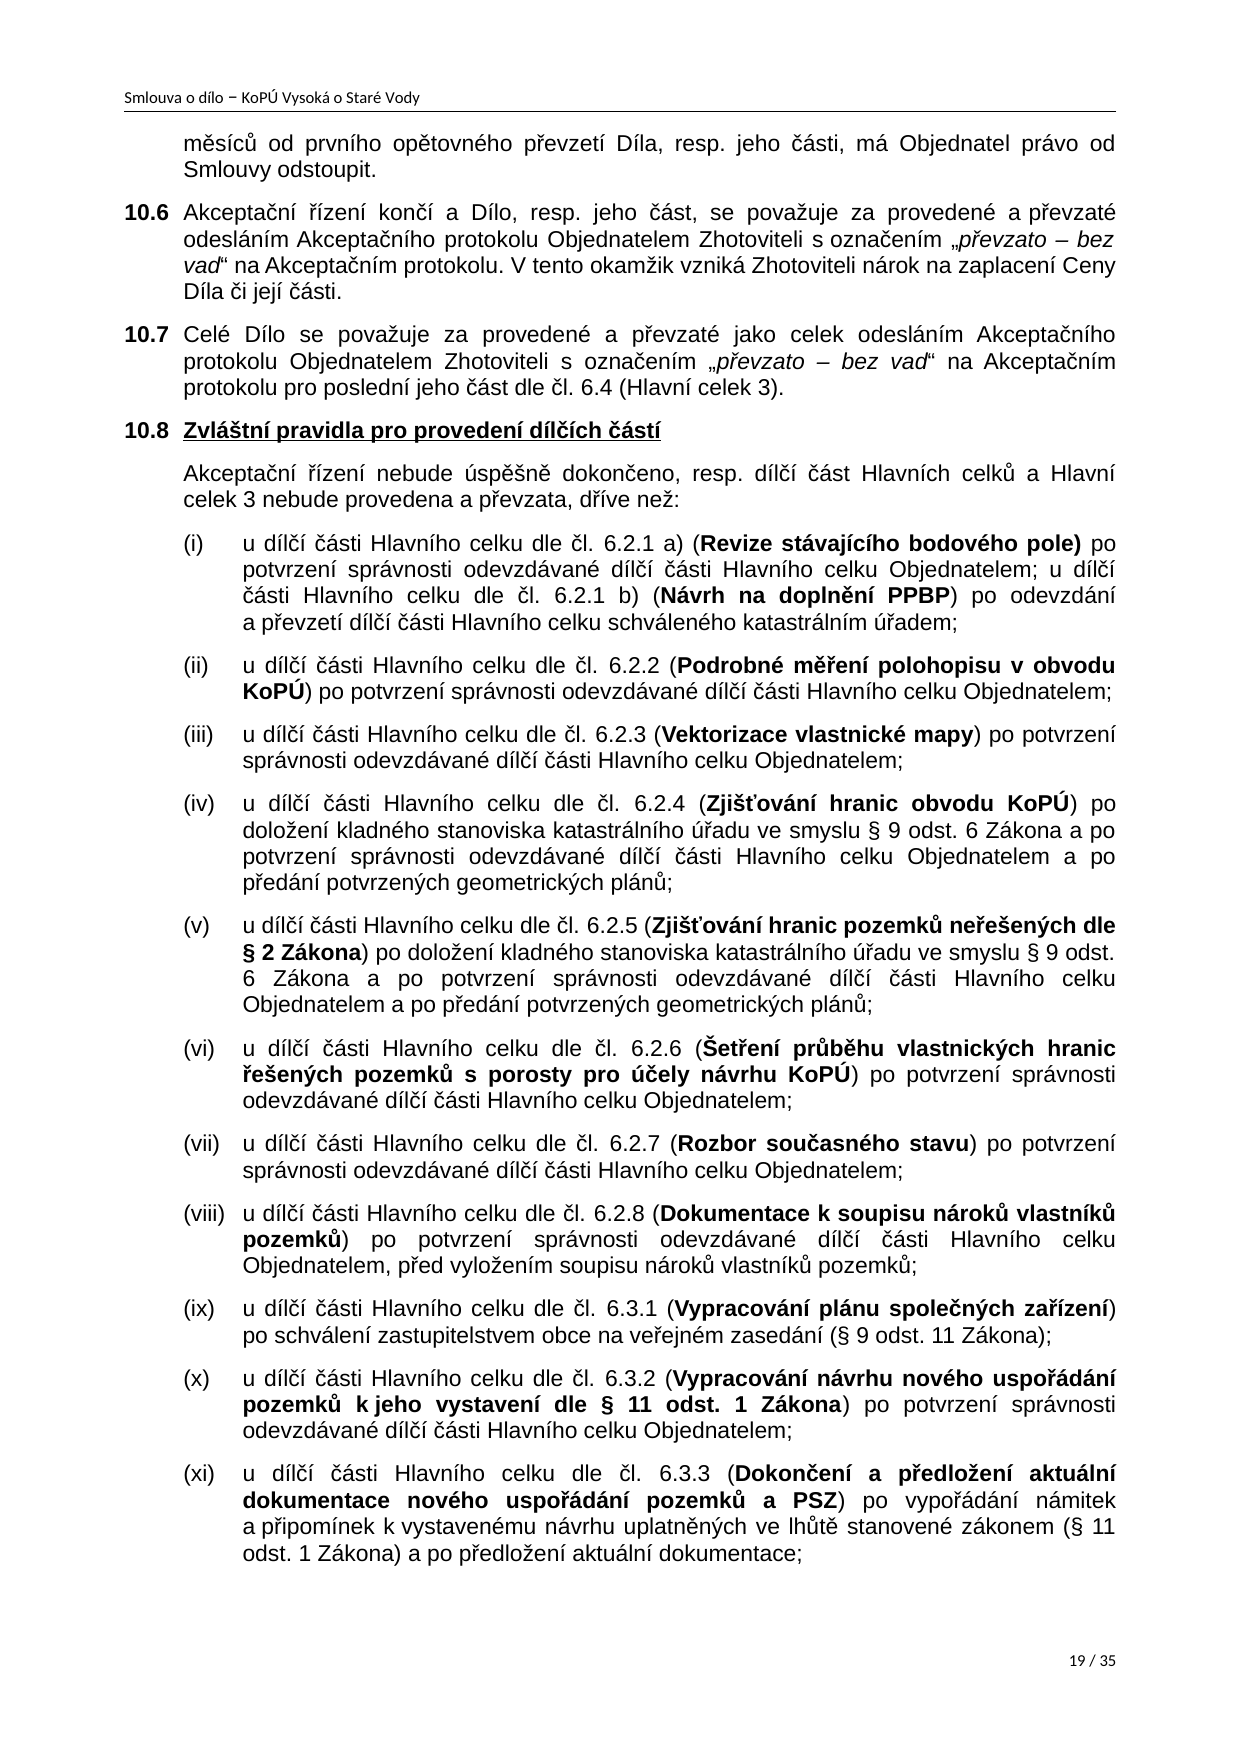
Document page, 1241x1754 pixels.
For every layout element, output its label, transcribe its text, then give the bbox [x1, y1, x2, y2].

list Akceptační řízení nebude úspěšně dokončeno, resp. dílčí část Hlavních celků a Hlavní celek 3 nebude provedena a převzata, dříve než: [183, 460, 1116, 513]
text Akceptační řízení končí a Dílo, resp. jeho část, se považuje za provedené a převzaté odesláním Akceptačního protokolu Objednatelem Zhotoviteli s označením „převzato – bez vad“ na Akceptačním protokolu. V tento okamžik vzniká Zhotoviteli nárok na zaplacení Ceny Díla či její části. [124, 199, 1116, 305]
list u dílčí části Hlavního celku dle čl. 6.2.2 (Podrobné měření polohopisu v obvodu KoPÚ) po potvrzení správnosti odevzdávané dílčí části Hlavního celku Objednatelem; [183, 652, 1116, 704]
text Zvláštní pravidla pro provedení dílčích částí [124, 417, 1116, 443]
list u dílčí části Hlavního celku dle čl. 6.2.1 a) (Revize stávajícího bodového pole) po potvrzení správnosti odevzdávané dílčí části Hlavního celku Objednatelem; u dílčí části Hlavního celku dle čl. 6.2.1 b) (Návrh na doplnění PPBP) po odevzdání a převzetí dílčí části Hlavního celku schváleného katastrálním úřadem; [183, 529, 1116, 635]
text Celé Dílo se považuje za provedené a převzaté jako celek odesláním Akceptačního protokolu Objednatelem Zhotoviteli s označením „převzato – bez vad“ na Akceptačním protokolu pro poslední jeho část dle čl. 6.4 (Hlavní celek 3). [124, 321, 1116, 400]
list u dílčí části Hlavního celku dle čl. 6.2.7 (Rozbor současného stavu) po potvrzení správnosti odevzdávané dílčí části Hlavního celku Objednatelem; [183, 1130, 1116, 1183]
list u dílčí části Hlavního celku dle čl. 6.2.8 (Dokumentace k soupisu nároků vlastníků pozemků) po potvrzení správnosti odevzdávané dílčí části Hlavního celku Objednatelem, před vyložením soupisu nároků vlastníků pozemků; [183, 1199, 1116, 1279]
list u dílčí části Hlavního celku dle čl. 6.3.1 (Vypracování plánu společných zařízení) po schválení zastupitelstvem obce na veřejném zasedání (§ 9 odst. 11 Zákona); [183, 1295, 1116, 1348]
list u dílčí části Hlavního celku dle čl. 6.2.3 (Vektorizace vlastnické mapy) po potvrzení správnosti odevzdávané dílčí části Hlavního celku Objednatelem; [183, 721, 1116, 774]
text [124, 130, 1116, 183]
list u dílčí části Hlavního celku dle čl. 6.3.3 (Dokončení a předložení aktuální dokumentace nového uspořádání pozemků a PSZ) po vypořádání námitek a připomínek k vystavenému návrhu uplatněných ve lhůtě stanovené zákonem (§ 11 odst. 1 Zákona) a po předložení aktuální dokumentace; [183, 1460, 1116, 1566]
list u dílčí části Hlavního celku dle čl. 6.2.6 (Šetření průběhu vlastnických hranic řešených pozemků s porosty pro účely návrhu KoPÚ) po potvrzení správnosti odevzdávané dílčí části Hlavního celku Objednatelem; [183, 1034, 1116, 1113]
list u dílčí části Hlavního celku dle čl. 6.2.4 (Zjišťování hranic obvodu KoPÚ) po doložení kladného stanoviska katastrálního úřadu ve smyslu § 9 odst. 6 Zákona a po potvrzení správnosti odevzdávané dílčí části Hlavního celku Objednatelem a po předání potvrzených geometrických plánů; [183, 790, 1116, 896]
list u dílčí části Hlavního celku dle čl. 6.3.2 (Vypracování návrhu nového uspořádání pozemků k jeho vystavení dle § 11 odst. 1 Zákona) po potvrzení správnosti odevzdávané dílčí části Hlavního celku Objednatelem; [183, 1365, 1116, 1444]
list u dílčí části Hlavního celku dle čl. 6.2.5 (Zjišťování hranic pozemků neřešených dle § 2 Zákona) po doložení kladného stanoviska katastrálního úřadu ve smyslu § 9 odst. 6 Zákona a po potvrzení správnosti odevzdávané dílčí části Hlavního celku Objednatelem a po předání potvrzených geometrických plánů; [183, 912, 1116, 1018]
